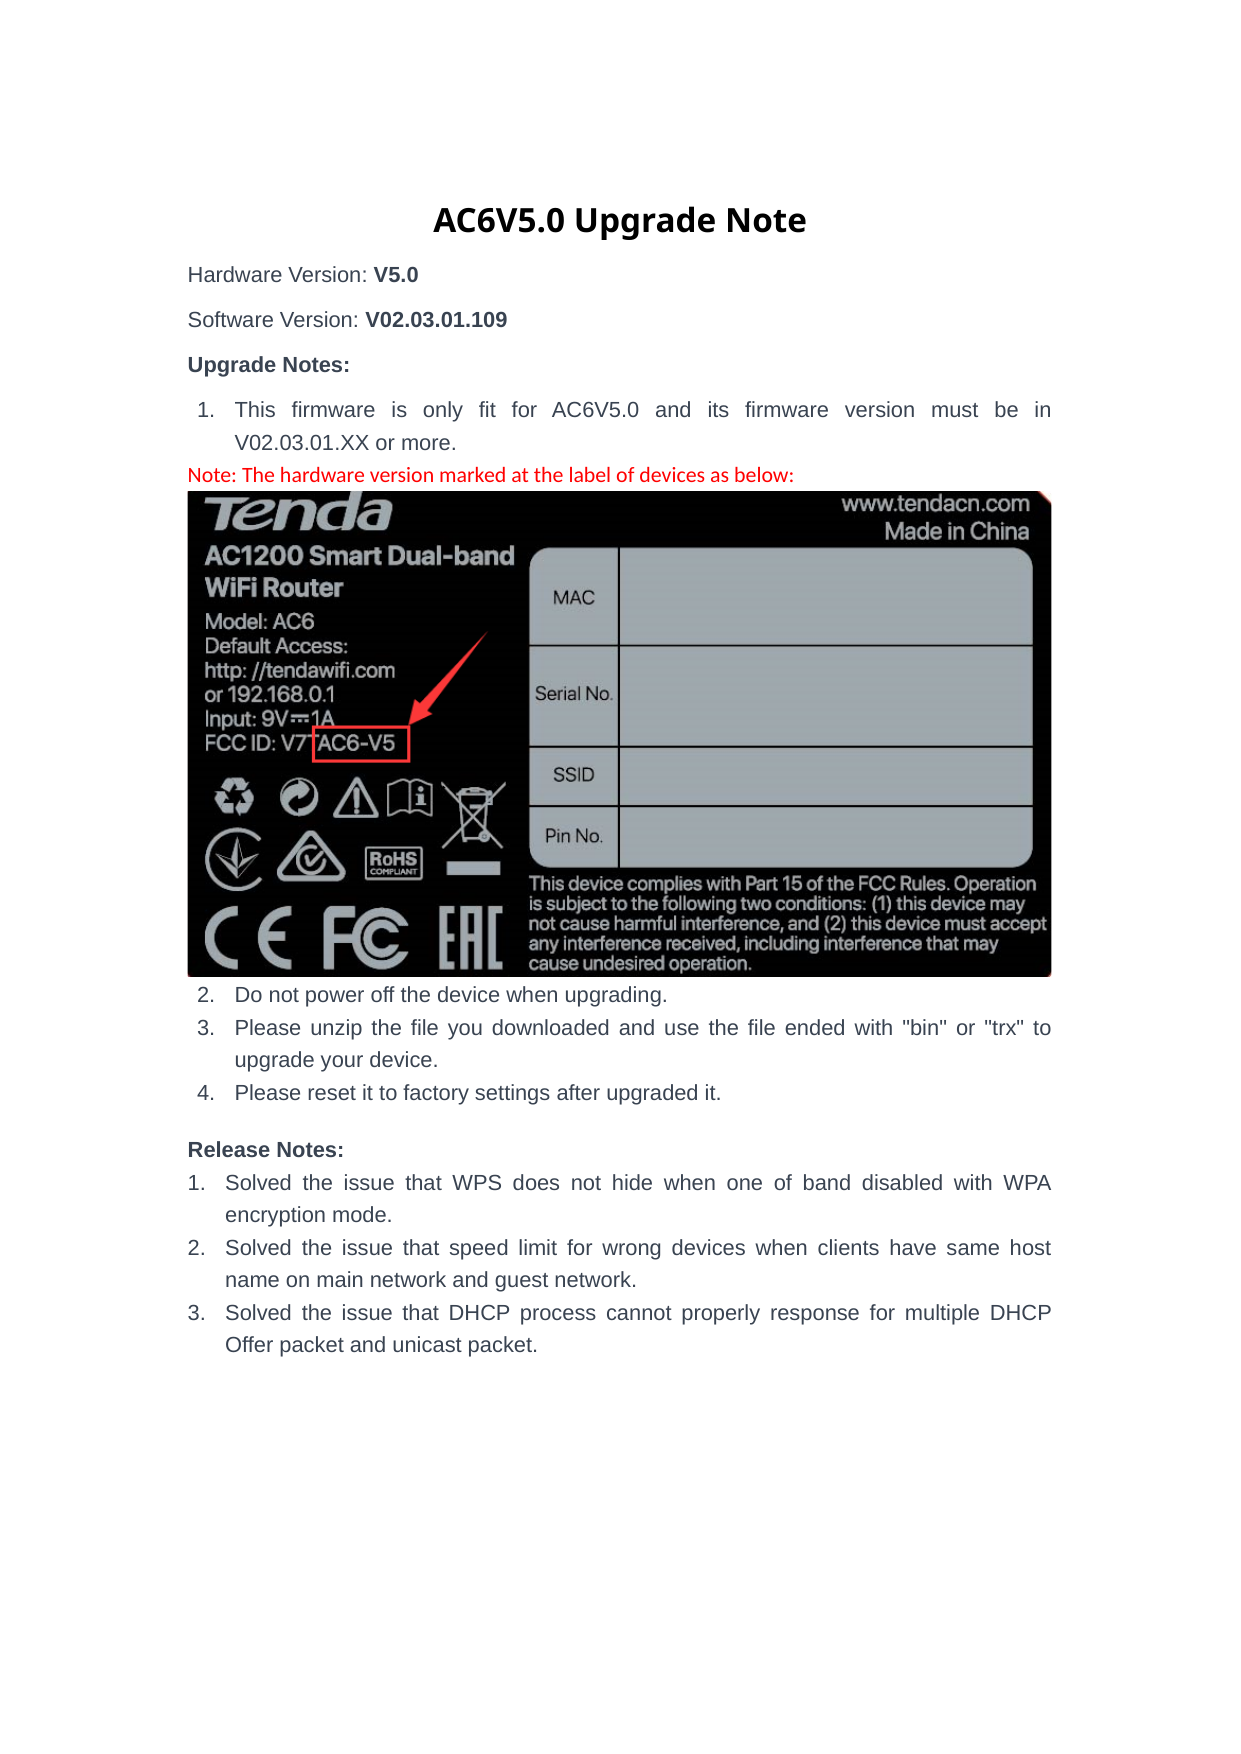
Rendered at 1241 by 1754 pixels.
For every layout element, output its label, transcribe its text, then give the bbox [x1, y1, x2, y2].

list Please reset it to factory settings after upgraded it. [197, 1076, 1053, 1108]
list Please unzip the file you downloaded and use the file ended with "bin" or "trx" to upgrade your device. [197, 1011, 1053, 1076]
list Solved the issue that DHCP process cannot properly response for multiple DHCP Offer packet and unicast packet. [187, 1296, 1053, 1361]
picture [187, 491, 1052, 977]
list This firmware is only fit for AC6V5.0 and its firmware version must be in V02.03.01.XX or more. [197, 393, 1053, 458]
text Software Version: V02.03.01.109 [187, 303, 1053, 336]
text Hardware Version: V5.0 [187, 258, 1053, 291]
text Note: The hardware version marked at the label of devices as below: [187, 458, 1053, 491]
list Do not power off the device when upgrading. [197, 978, 1053, 1011]
list Solved the issue that speed limit for wrong devices when clients have same host name on main network and guest network. [187, 1231, 1053, 1296]
list Solved the issue that WPS does not hide when one of band disabled with WPA encryption mode. [187, 1166, 1053, 1231]
text Release Notes: [187, 1133, 1053, 1166]
title AC6V5.0 Upgrade Note [187, 187, 1053, 252]
text Upgrade Notes: [187, 348, 1053, 381]
